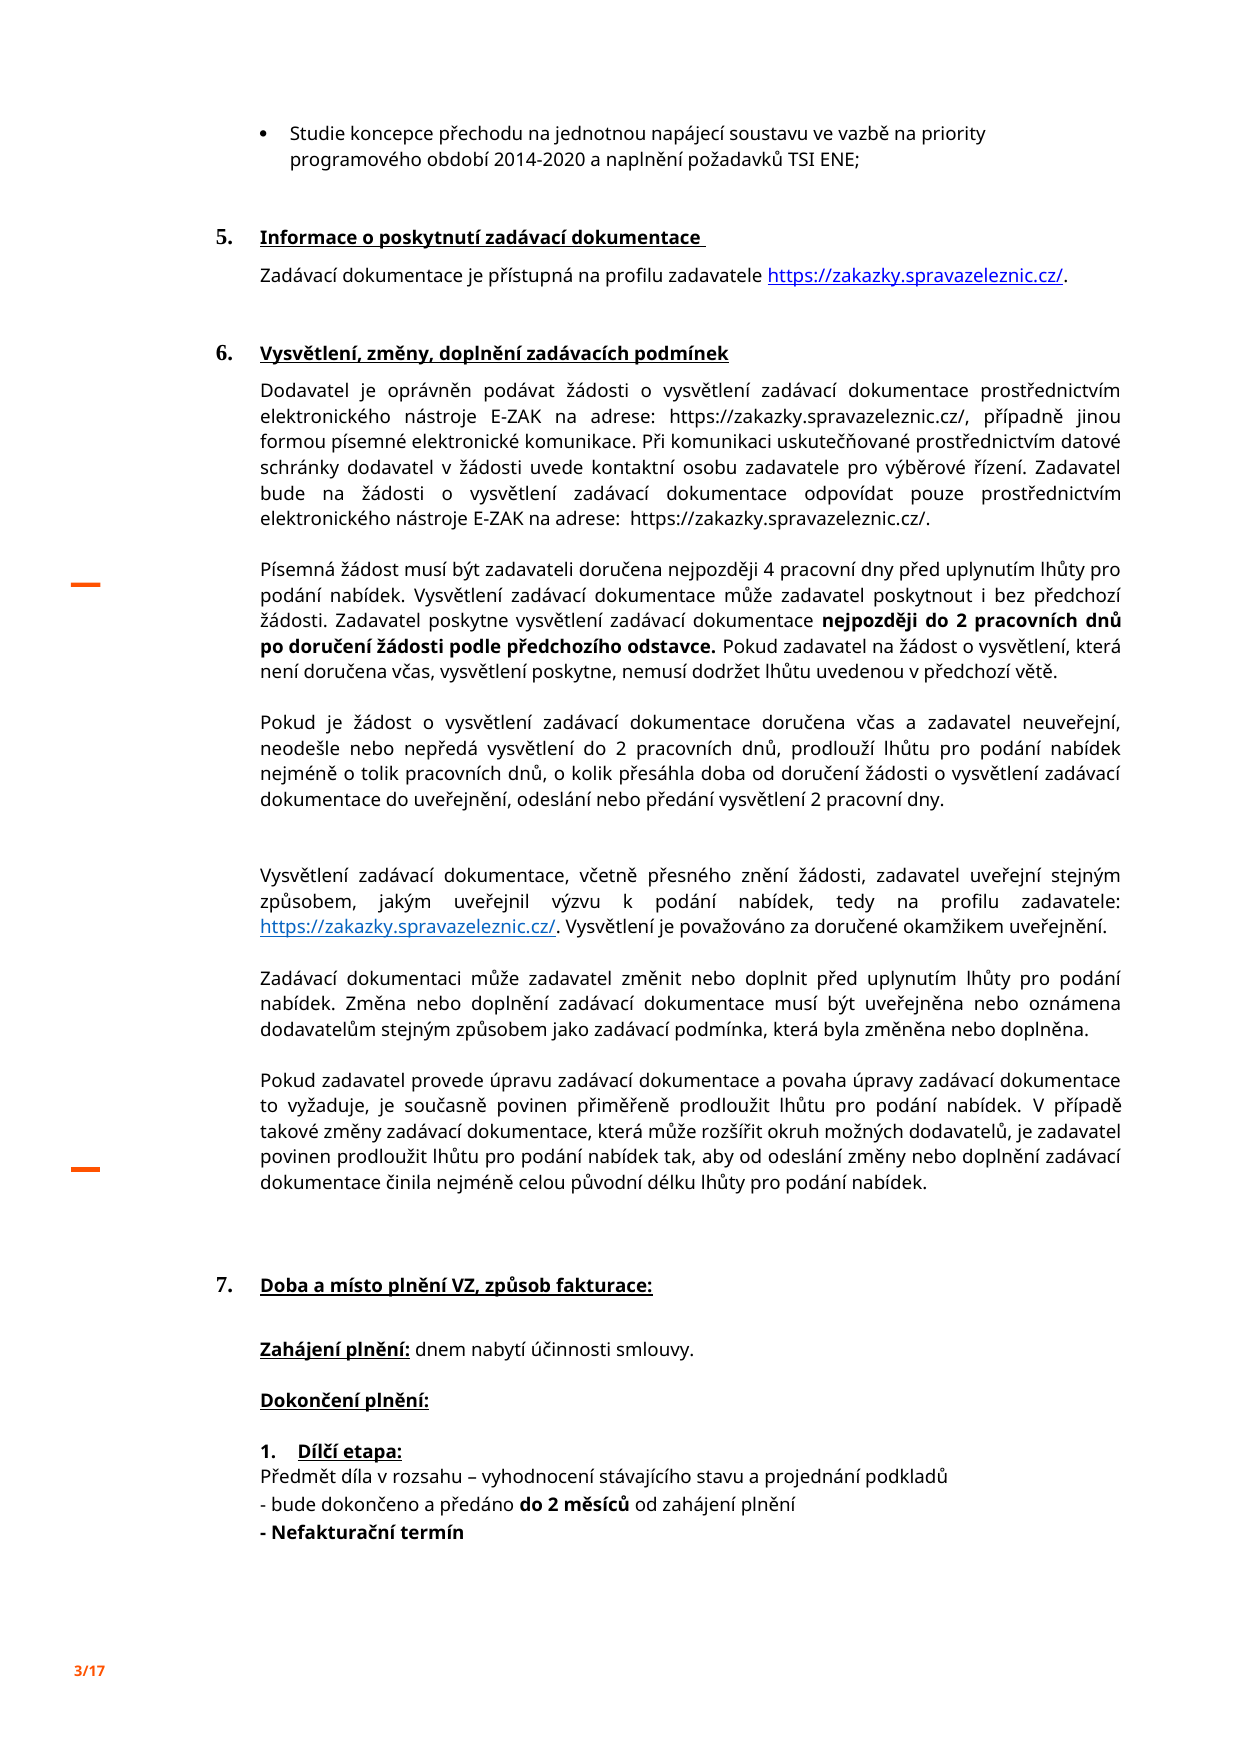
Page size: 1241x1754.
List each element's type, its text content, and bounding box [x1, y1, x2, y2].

text Zahájení plnění: dnem nabytí účinnosti smlouvy. [260, 1336, 1122, 1361]
text Pokud je žádost o vysvětlení zadávací dokumentace doručena včas a zadavatel neuveřejní, neodešle nebo nepředá vysvětlení do 2 pracovních dnů, prodlouží lhůtu pro podání nabídek nejméně o tolik pracovních dnů, o kolik přesáhla doba od doručení žádosti o vysvětlení zadávací dokumentace do uveřejnění, odeslání nebo předání vysvětlení 2 pracovní dny. [260, 709, 1122, 812]
list Studie koncepce přechodu na jednotnou napájecí soustavu ve vazbě na priority programového období 2014-2020 a naplnění požadavků TSI ENE; [260, 121, 1122, 172]
list Informace o poskytnutí zadávací dokumentace [216, 223, 1122, 249]
text Písemná žádost musí být zadavateli doručena nejpozději 4 pracovní dny před uplynutím lhůty pro podání nabídek. Vysvětlení zadávací dokumentace může zadavatel poskytnout i bez předchozí žádosti. Zadavatel poskytne vysvětlení zadávací dokumentace nejpozději do 2 pracovních dnů po doručení žádosti podle předchozího odstavce. Pokud zadavatel na žádost o vysvětlení, která není doručena včas, vysvětlení poskytne, nemusí dodržet lhůtu uvedenou v předchozí větě. [260, 556, 1122, 684]
list Dílčí etapa: [260, 1438, 1122, 1463]
list Doba a místo plnění VZ, způsob fakturace: [216, 1271, 1122, 1298]
text Pokud zadavatel provede úpravu zadávací dokumentace a povaha úpravy zadávací dokumentace to vyžaduje, je současně povinen přiměřeně prodloužit lhůtu pro podání nabídek. V případě takové změny zadávací dokumentace, která může rozšířit okruh možných dodavatelů, je zadavatel povinen prodloužit lhůtu pro podání nabídek tak, aby od odeslání změny nebo doplnění zadávací dokumentace činila nejméně celou původní délku lhůty pro podání nabídek. [260, 1067, 1122, 1194]
text Zadávací dokumentace je přístupná na profilu zadavatele https://zakazky.spravazeleznic.cz/. [260, 262, 1122, 287]
text Dokončení plnění: [260, 1387, 1122, 1412]
text Dodavatel je oprávněn podávat žádosti o vysvětlení zadávací dokumentace prostřednictvím elektronického nástroje E-ZAK na adrese: https://zakazky.spravazeleznic.cz/, případně jinou formou písemné elektronické komunikace. Při komunikaci uskutečňované prostřednictvím datové schránky dodavatel v žádosti uvede kontaktní osobu zadavatele pro výběrové řízení. Zadavatel bude na žádosti o vysvětlení zadávací dokumentace odpovídat pouze prostřednictvím elektronického nástroje E-ZAK na adrese: https://zakazky.spravazeleznic.cz/. [260, 378, 1122, 531]
text - bude dokončeno a předáno do 2 měsíců od zahájení plnění [260, 1491, 1122, 1517]
text Předmět díla v rozsahu – vyhodnocení stávajícího stavu a projednání podkladů [260, 1463, 1122, 1489]
text Vysvětlení zadávací dokumentace, včetně přesného znění žádosti, zadavatel uveřejní stejným způsobem, jakým uveřejnil výzvu k podání nabídek, tedy na profilu zadavatele: https://zakazky.spravazeleznic.cz/. Vysvětlení je považováno za doručené okamžikem uveřejnění. [260, 863, 1122, 939]
list Vysvětlení, změny, doplnění zadávacích podmínek [216, 338, 1122, 365]
text - Nefakturační termín [260, 1519, 1122, 1545]
text Zadávací dokumentaci může zadavatel změnit nebo doplnit před uplynutím lhůty pro podání nabídek. Změna nebo doplnění zadávací dokumentace musí být uveřejněna nebo oznámena dodavatelům stejným způsobem jako zadávací podmínka, která byla změněna nebo doplněna. [260, 965, 1122, 1041]
